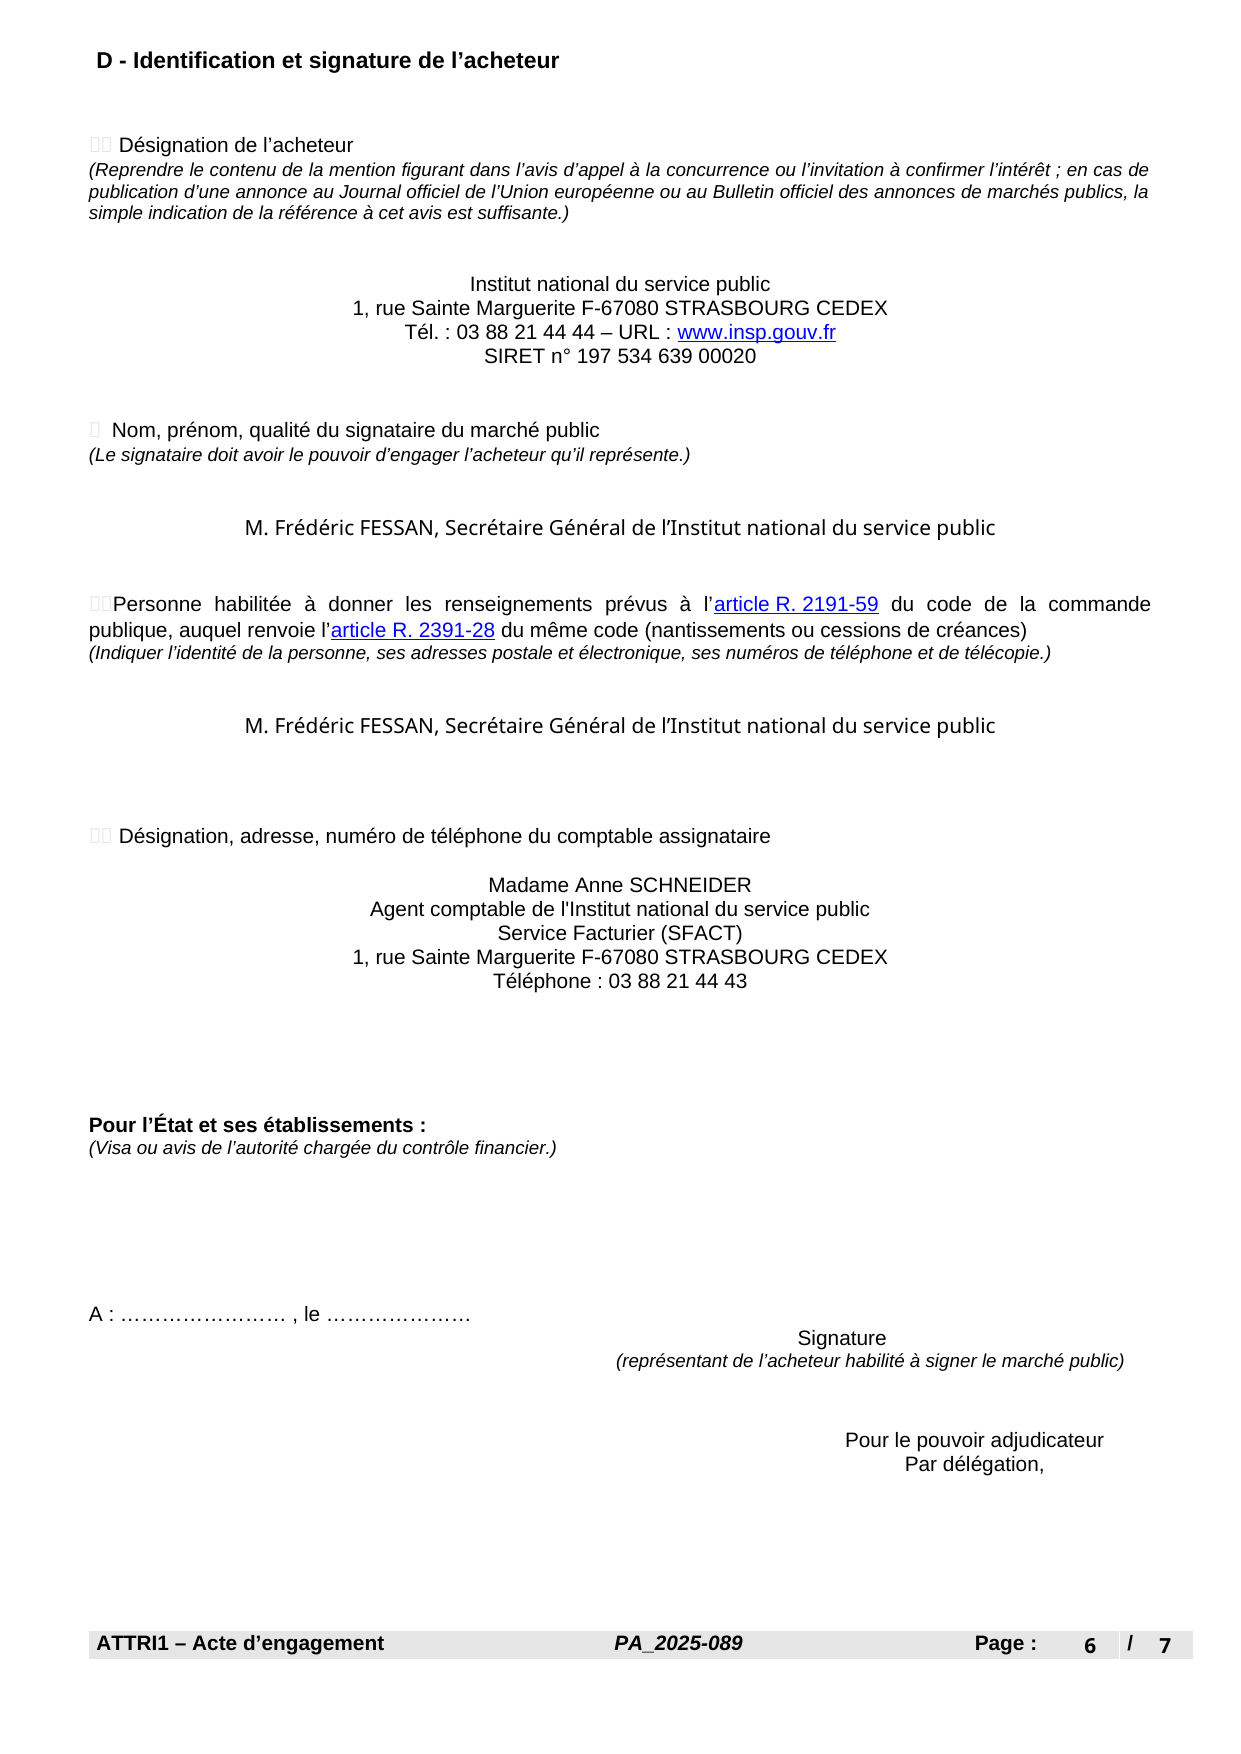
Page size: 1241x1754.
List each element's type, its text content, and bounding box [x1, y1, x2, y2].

text Madame Anne SCHNEIDER [89, 873, 1152, 897]
text (Indiquer l’identité de la personne, ses adresses postale et électronique, ses numéros de téléphone et de télécopie.) [89, 642, 1152, 663]
text  Désignation, adresse, numéro de téléphone du comptable assignataire [89, 821, 1152, 849]
text Pour le pouvoir adjudicateur [797, 1428, 1152, 1452]
text Signature [797, 1326, 1152, 1350]
text Tél. : 03 88 21 44 44 – URL : www.insp.gouv.fr [89, 319, 1152, 343]
subtitle (Reprendre le contenu de la mention figurant dans l’avis d’appel à la concurrence ou l’invitation à confirmer l’intérêt ; en cas de publication d’une annonce au Journal officiel de l’Union européenne ou au Bulletin officiel des annonces de marchés publics, la simple indication de la référence à cet avis est suffisante.) [89, 159, 1152, 224]
subtitle  Désignation de l’acheteur [89, 131, 1152, 159]
text M. Frédéric FESSAN, Secrétaire Général de l’Institut national du service public [89, 711, 1152, 740]
text (Le signataire doit avoir le pouvoir d’engager l’acheteur qu’il représente.) [89, 444, 1152, 465]
text Agent comptable de l'Institut national du service public [89, 897, 1152, 921]
text Par délégation, [797, 1452, 1152, 1476]
text  Nom, prénom, qualité du signataire du marché public [89, 415, 1152, 444]
text (Visa ou avis de l’autorité chargée du contrôle financier.) [89, 1137, 1152, 1158]
text SIRET n° 197 534 639 00020 [89, 343, 1152, 367]
text Pour l’État et ses établissements : [89, 1113, 1152, 1137]
text Service Facturier (SFACT) [89, 921, 1152, 945]
text Téléphone : 03 88 21 44 43 [89, 969, 1152, 993]
text 1, rue Sainte Marguerite F-67080 STRASBOURG CEDEX [89, 945, 1152, 969]
text A : …………………… , le ………………… [89, 1302, 1152, 1326]
table_header D - Identification et signature de l’acheteur [89, 47, 1159, 74]
text Personne habilitée à donner les renseignements prévus à l’article R. 2191-59 du code de la commande publique, auquel renvoie l’article R. 2391-28 du même code (nantissements ou cessions de créances) [89, 589, 1152, 642]
text M. Frédéric FESSAN, Secrétaire Général de l’Institut national du service public [89, 513, 1152, 542]
text (représentant de l’acheteur habilité à signer le marché public) [591, 1350, 1152, 1371]
text 1, rue Sainte Marguerite F-67080 STRASBOURG CEDEX [89, 296, 1152, 319]
text Institut national du service public [89, 272, 1152, 296]
